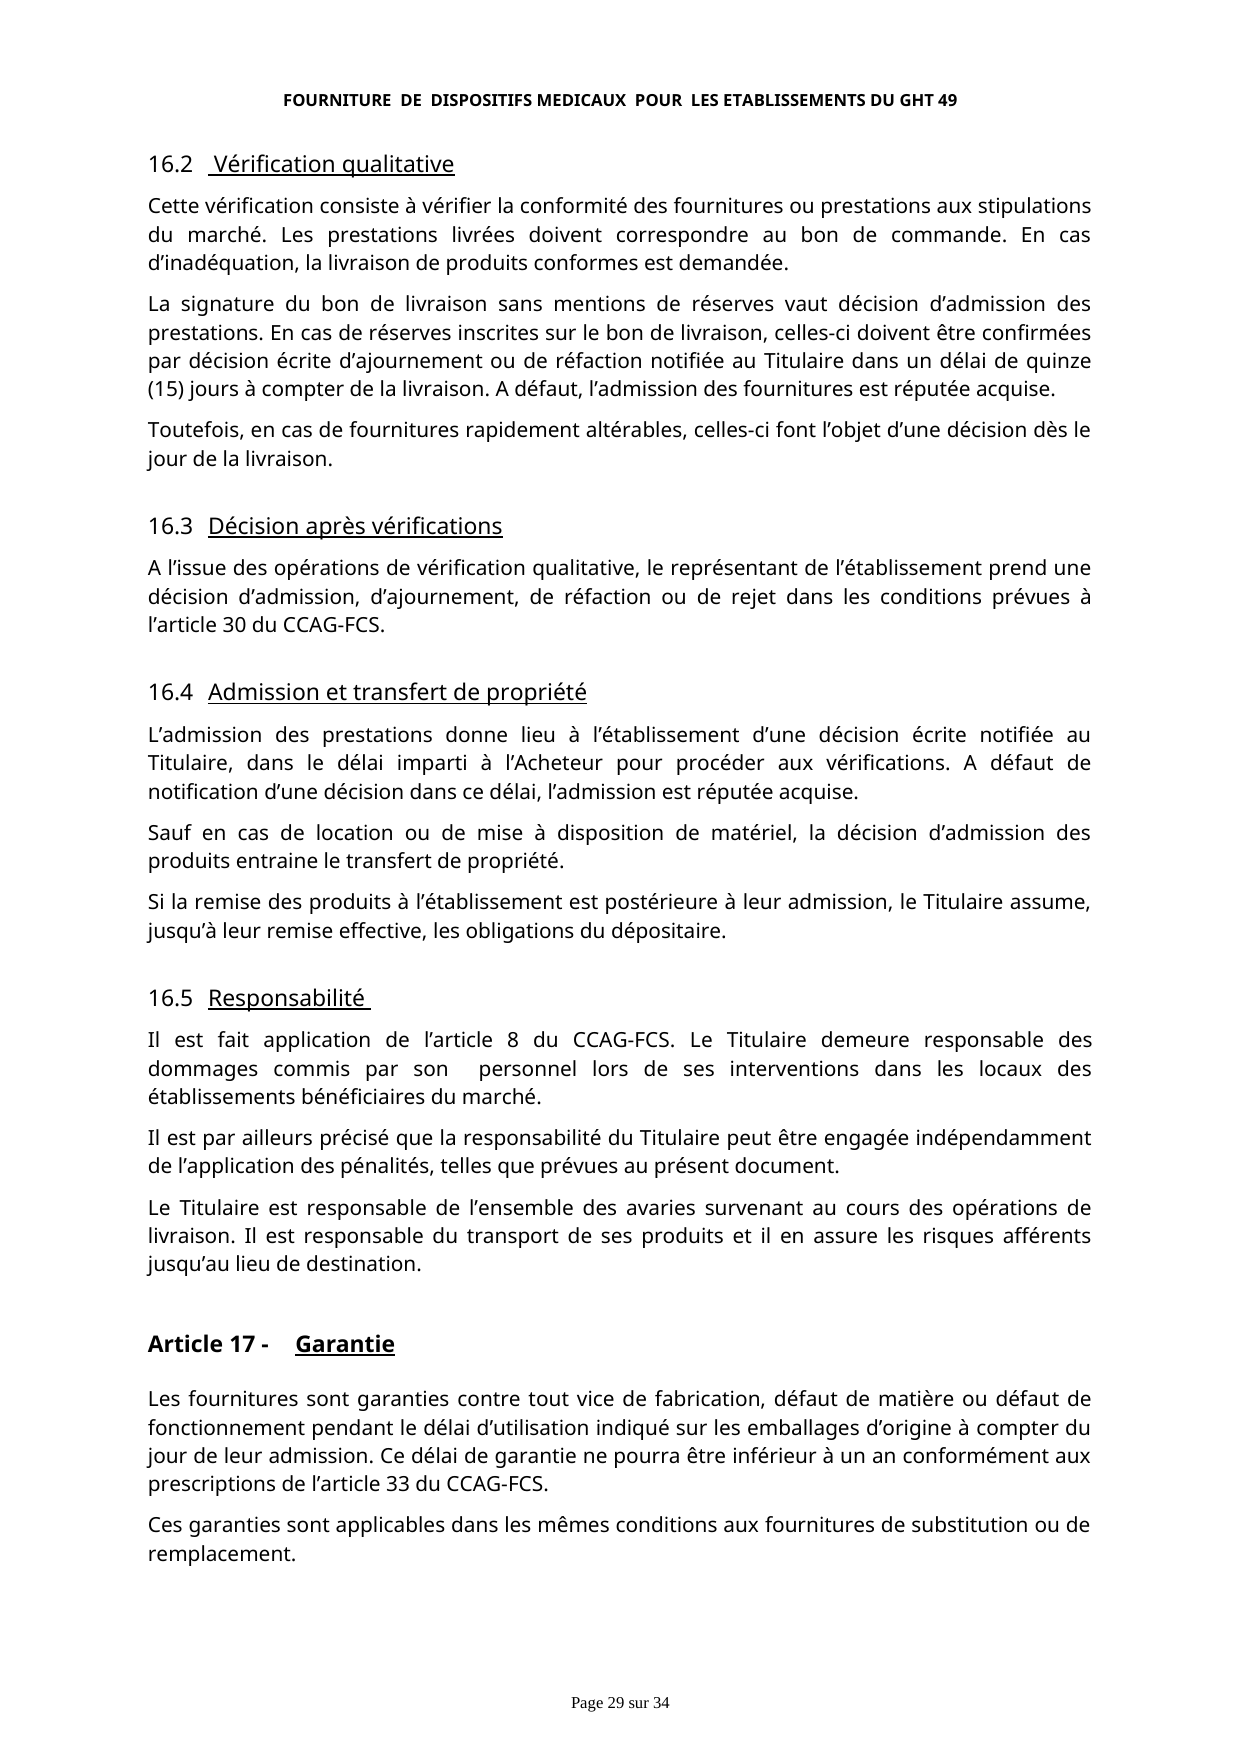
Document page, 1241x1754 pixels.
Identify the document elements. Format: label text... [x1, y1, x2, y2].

text Ces garanties sont applicables dans les mêmes conditions aux fournitures de substitution ou de remplacement. [148, 1510, 1093, 1567]
text Cette vérification consiste à vérifier la conformité des fournitures ou prestations aux stipulations du marché. Les prestations livrées doivent correspondre au bon de commande. En cas d’inadéquation, la livraison de produits conformes est demandée. [148, 191, 1093, 277]
text Le Titulaire est responsable de l’ensemble des avaries survenant au cours des opérations de livraison. Il est responsable du transport de ses produits et il en assure les risques afférents jusqu’au lieu de destination. [148, 1193, 1093, 1278]
subtitle Admission et transfert de propriété [148, 676, 1093, 708]
text Il est par ailleurs précisé que la responsabilité du Titulaire peut être engagée indépendamment de l’application des pénalités, telles que prévues au présent document. [148, 1123, 1093, 1180]
subtitle Responsabilité [148, 982, 1093, 1013]
subtitle Garantie [148, 1328, 1093, 1359]
text Il est fait application de l’article 8 du CCAG-FCS. Le Titulaire demeure responsable des dommages commis par son personnel lors de ses interventions dans les locaux des établissements bénéficiaires du marché. [148, 1025, 1093, 1111]
subtitle Vérification qualitative [148, 148, 1093, 179]
text Sauf en cas de location ou de mise à disposition de matériel, la décision d’admission des produits entraine le transfert de propriété. [148, 818, 1093, 875]
text La signature du bon de livraison sans mentions de réserves vaut décision d’admission des prestations. En cas de réserves inscrites sur le bon de livraison, celles-ci doivent être confirmées par décision écrite d’ajournement ou de réfaction notifiée au Titulaire dans un délai de quinze (15) jours à compter de la livraison. A défaut, l’admission des fournitures est réputée acquise. [148, 289, 1093, 403]
subtitle Décision après vérifications [148, 510, 1093, 541]
text L’admission des prestations donne lieu à l’établissement d’une décision écrite notifiée au Titulaire, dans le délai imparti à l’Acheteur pour procéder aux vérifications. A défaut de notification d’une décision dans ce délai, l’admission est réputée acquise. [148, 720, 1093, 805]
text A l’issue des opérations de vérification qualitative, le représentant de l’établissement prend une décision d’admission, d’ajournement, de réfaction ou de rejet dans les conditions prévues à l’article 30 du CCAG-FCS. [148, 553, 1093, 639]
text Les fournitures sont garanties contre tout vice de fabrication, défaut de matière ou défaut de fonctionnement pendant le délai d’utilisation indiqué sur les emballages d’origine à compter du jour de leur admission. Ce délai de garantie ne pourra être inférieur à un an conformément aux prescriptions de l’article 33 du CCAG-FCS. [148, 1384, 1093, 1498]
text Toutefois, en cas de fournitures rapidement altérables, celles-ci font l’objet d’une décision dès le jour de la livraison. [148, 415, 1093, 472]
text Si la remise des produits à l’établissement est postérieure à leur admission, le Titulaire assume, jusqu’à leur remise effective, les obligations du dépositaire. [148, 887, 1093, 944]
